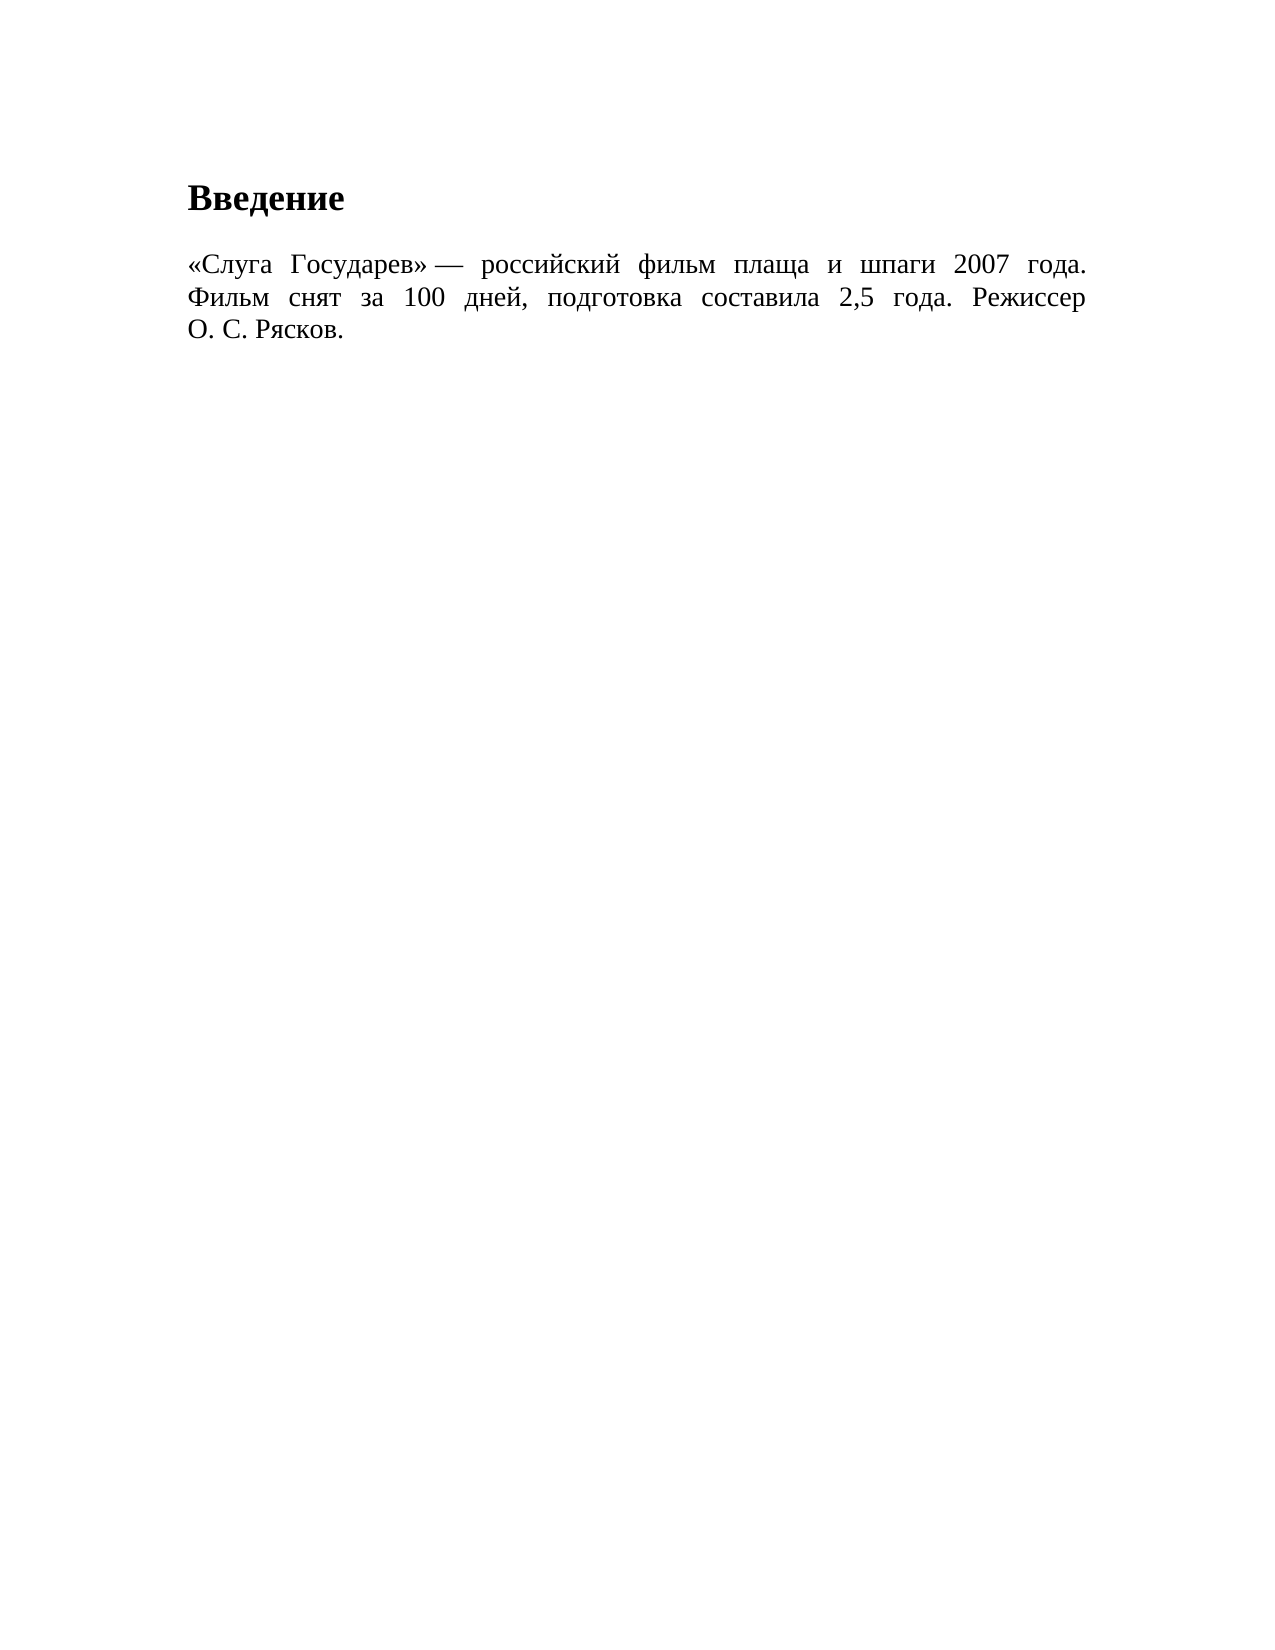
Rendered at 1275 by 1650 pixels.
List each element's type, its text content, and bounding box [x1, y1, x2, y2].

text «Слуга Государев» — российский фильм плаща и шпаги 2007 года. Фильм снят за 100 дней, подготовка составила 2,5 года. Режиссер О. С. Рясков. [187, 248, 1087, 345]
list Введение [187, 175, 1087, 218]
